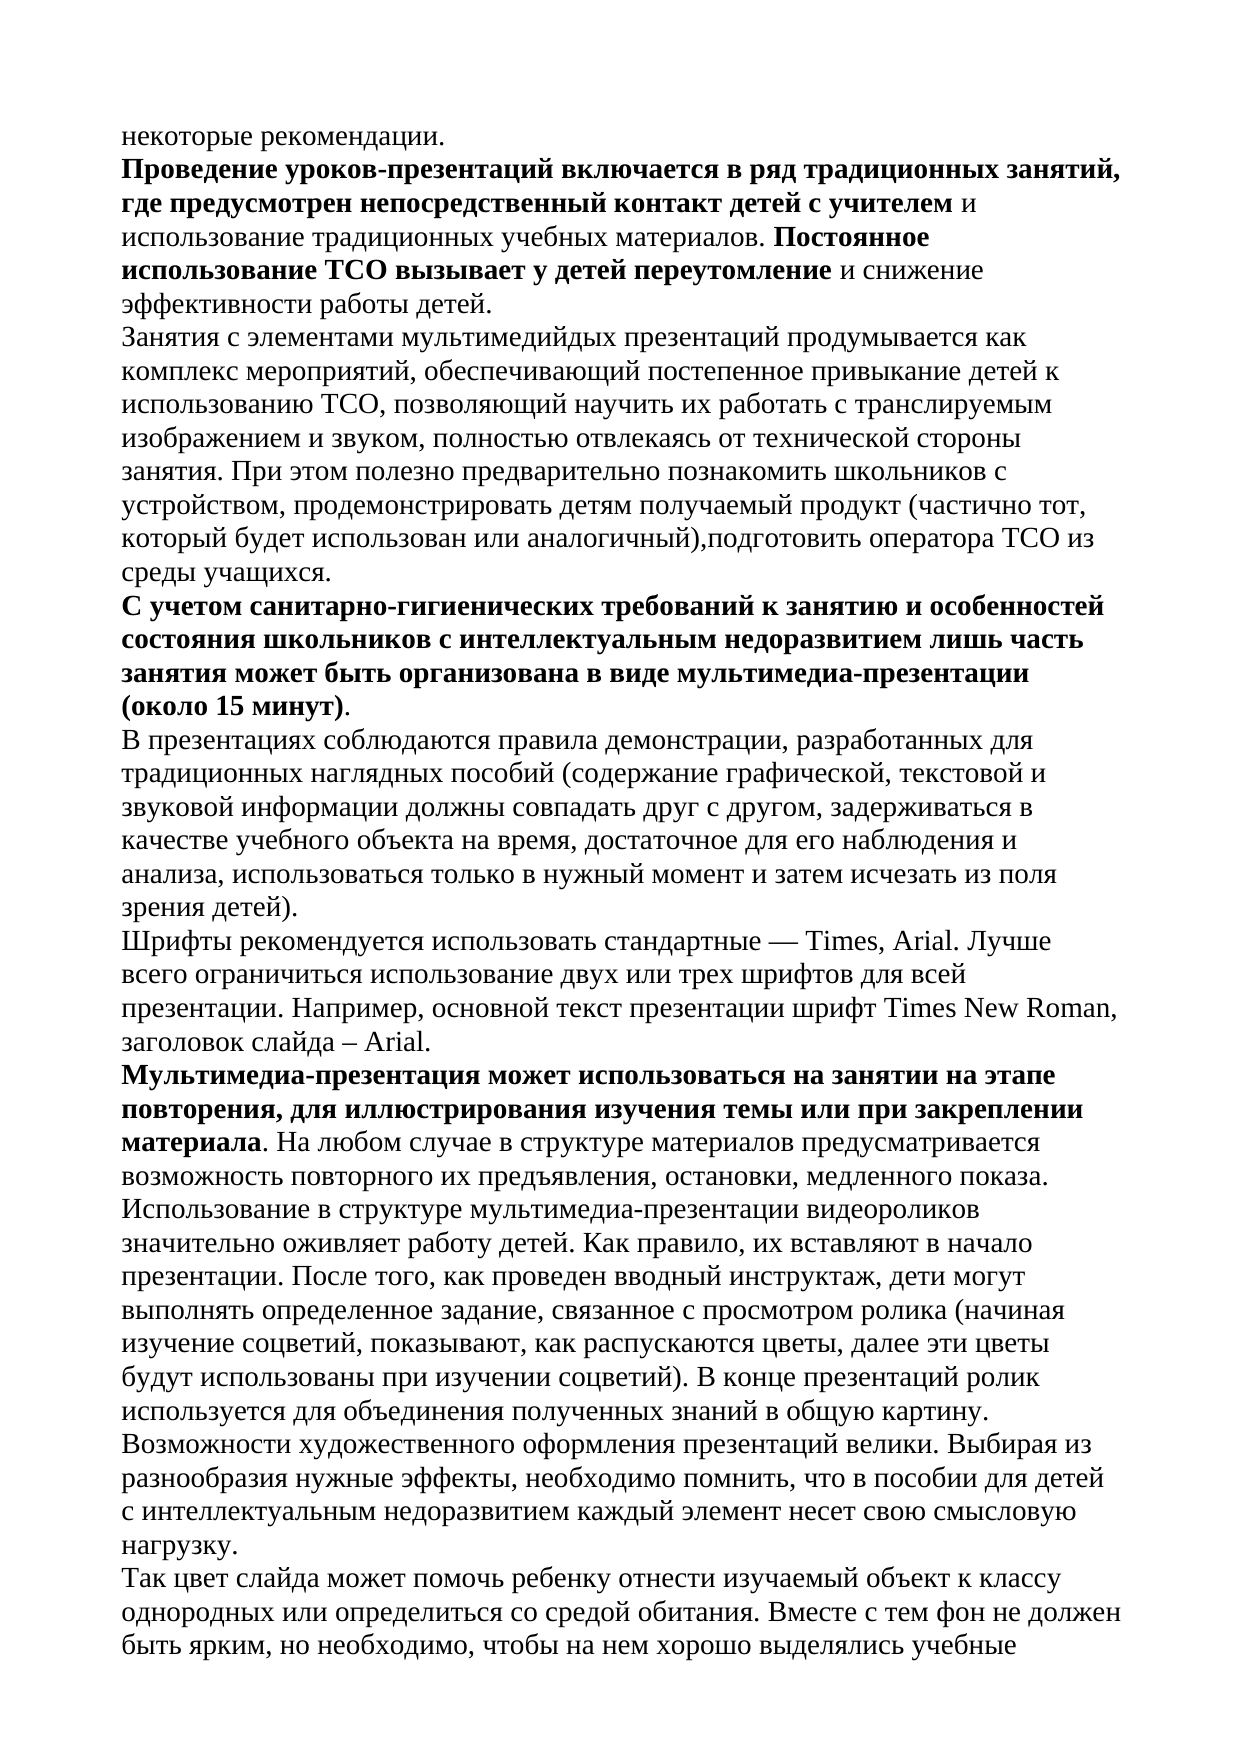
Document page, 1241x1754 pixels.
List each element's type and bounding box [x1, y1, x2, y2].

text [121, 118, 1122, 319]
text [121, 319, 1122, 1661]
